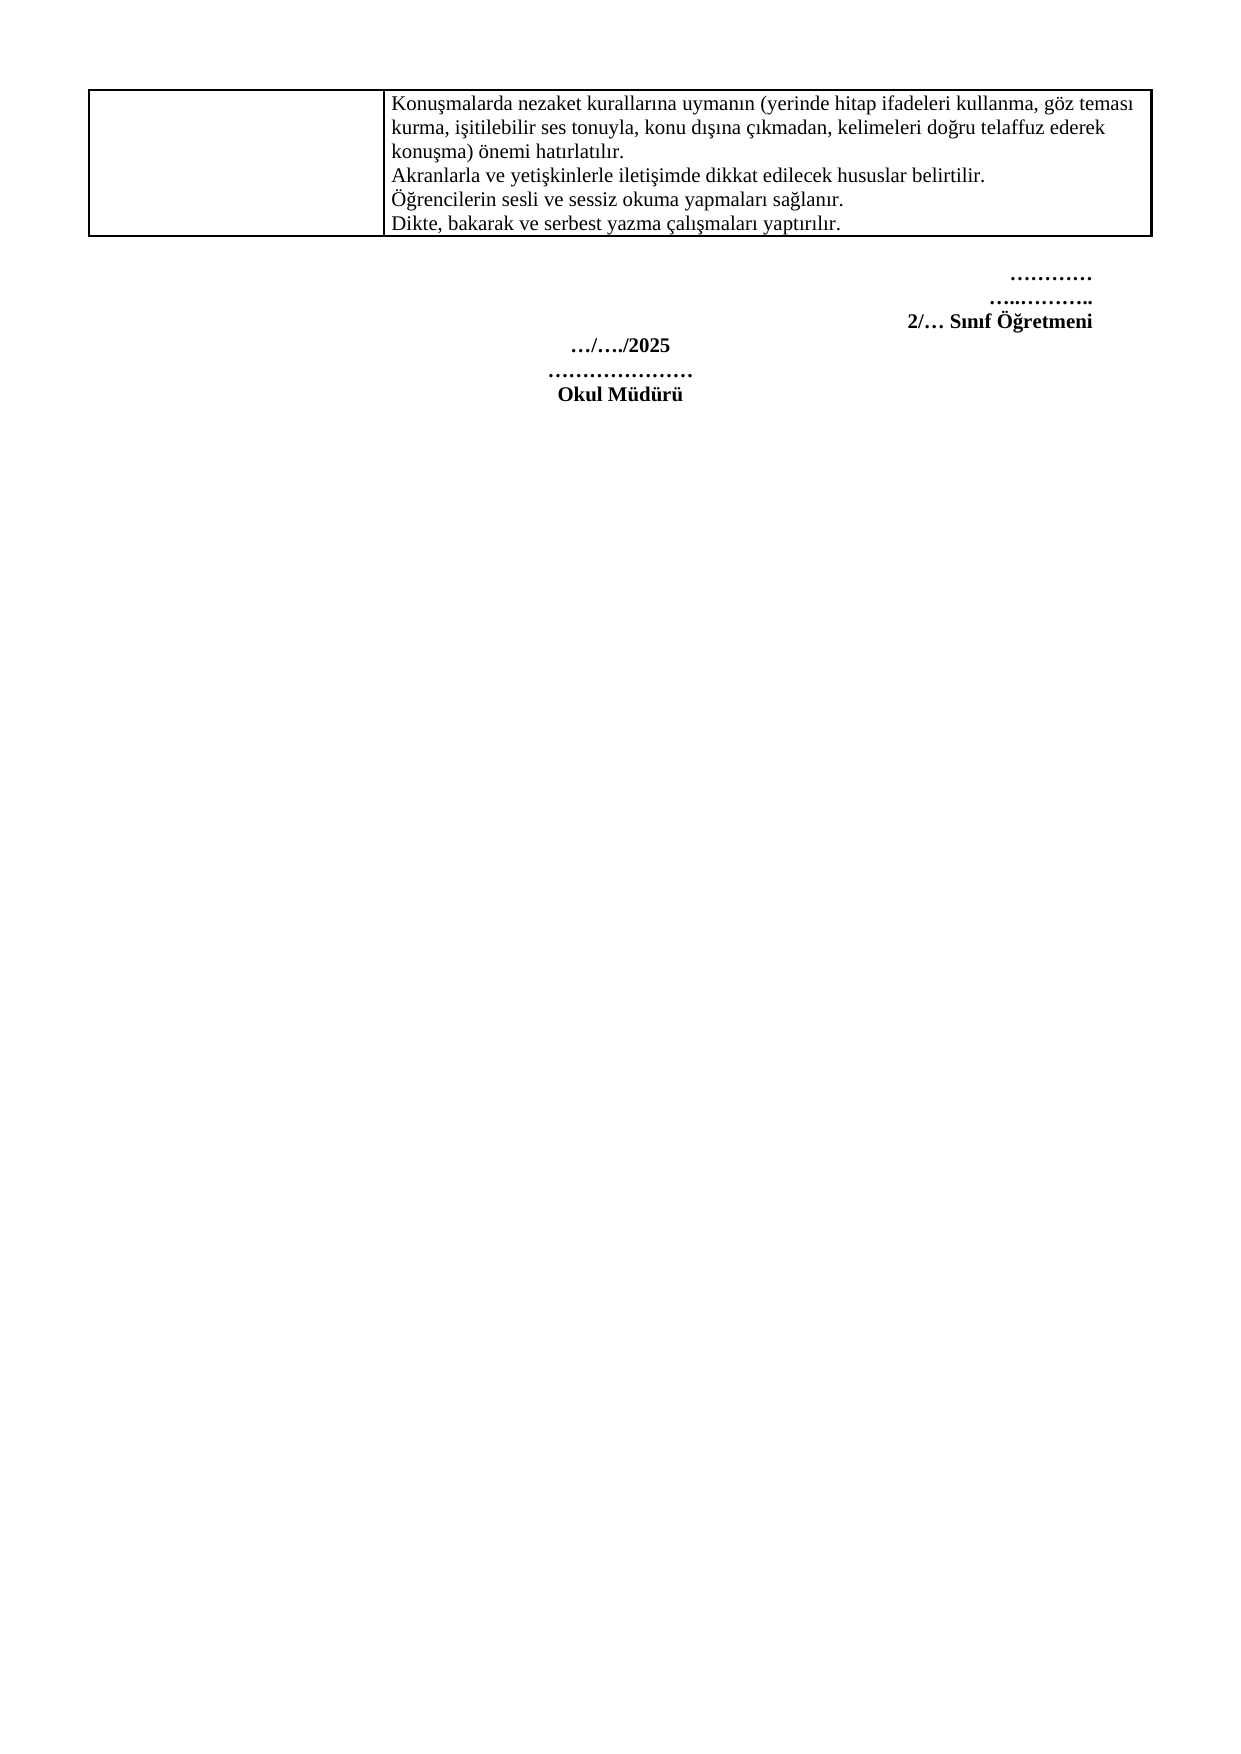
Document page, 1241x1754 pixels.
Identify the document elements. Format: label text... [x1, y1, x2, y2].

text …/…./2025 [148, 333, 1092, 357]
text ………………… [148, 357, 1092, 382]
text 2/… Sınıf Öğretmeni [148, 309, 1092, 333]
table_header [385, 91, 1150, 235]
text Okul Müdürü [148, 382, 1092, 406]
text ……………..……….. [148, 261, 1092, 309]
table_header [90, 91, 383, 235]
